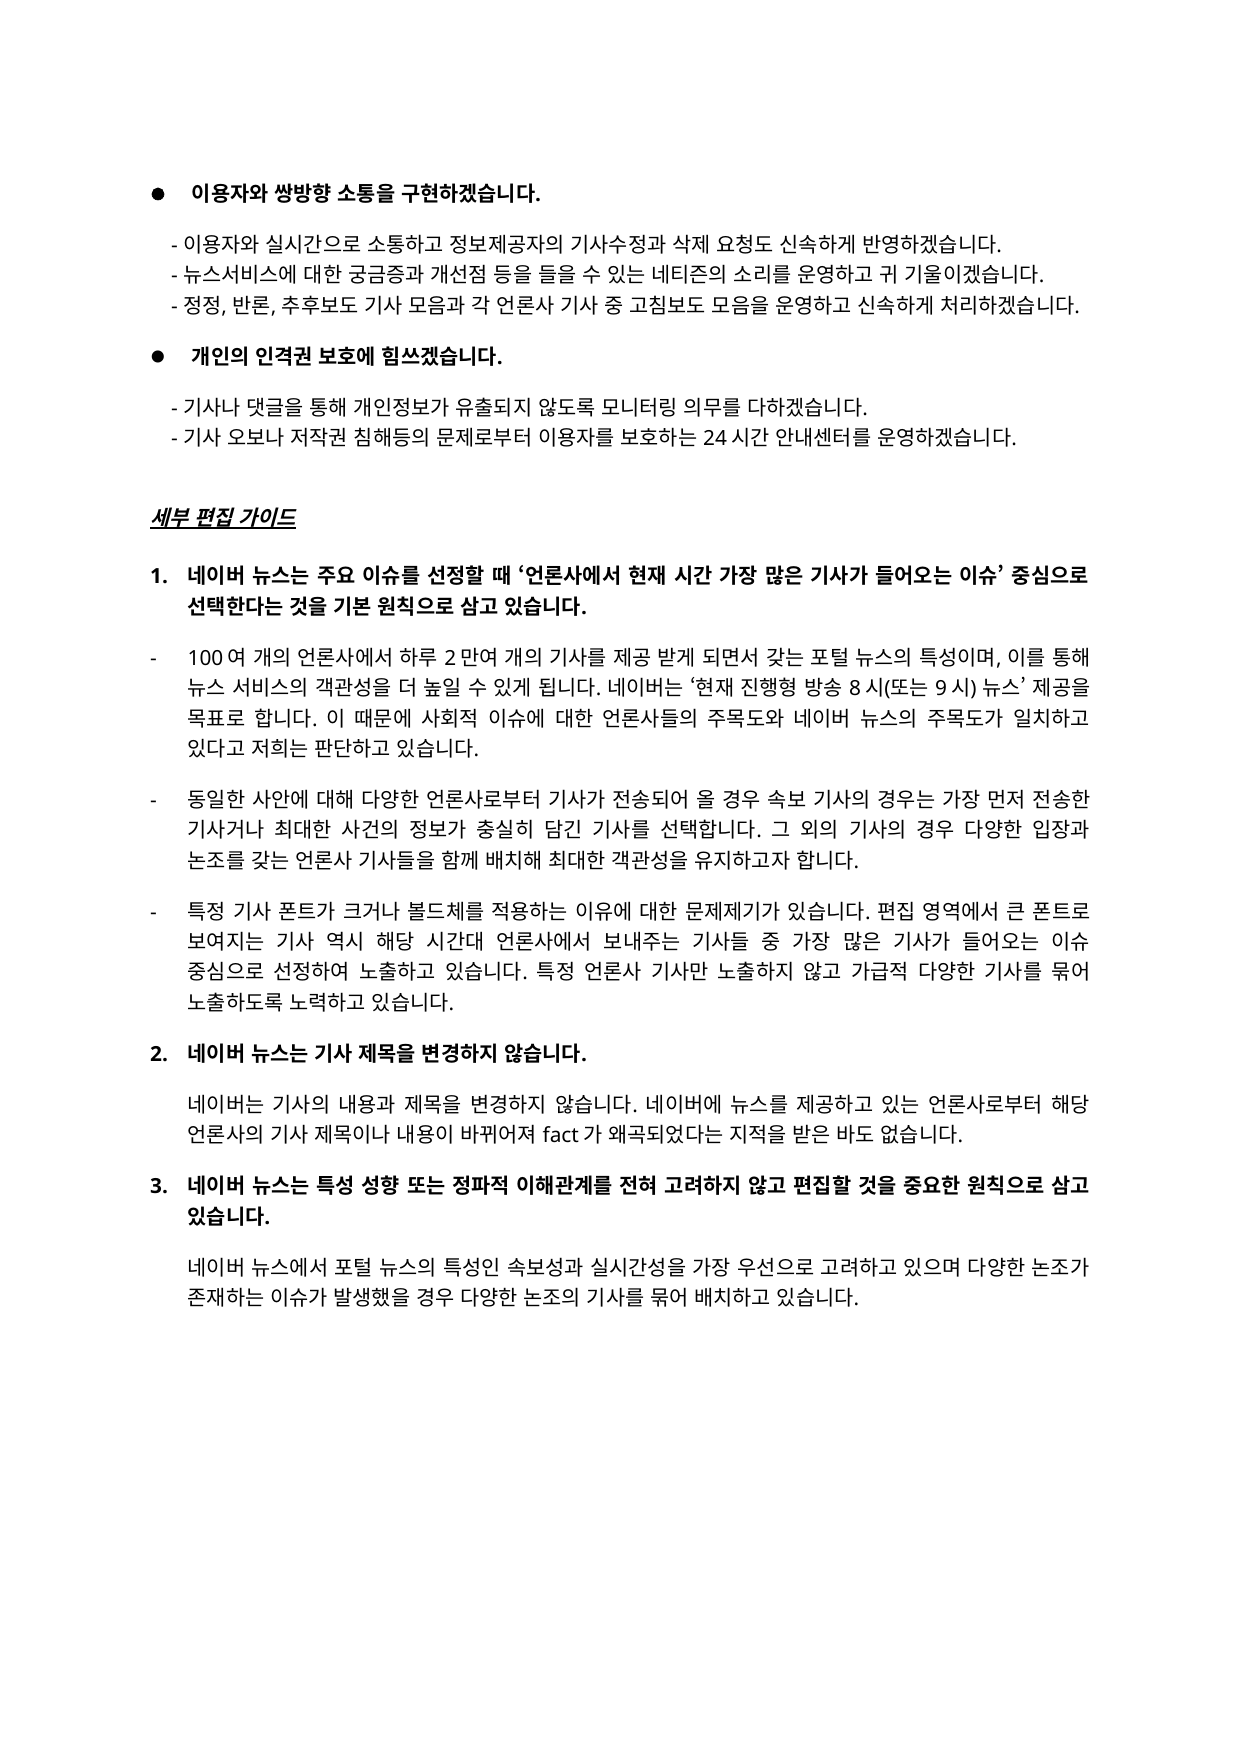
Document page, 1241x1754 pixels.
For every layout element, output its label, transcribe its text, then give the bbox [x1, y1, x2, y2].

list 특정 기사 폰트가 크거나 볼드체를 적용하는 이유에 대한 문제제기가 있습니다. 편집 영역에서 큰 폰트로 보여지는 기사 역시 해당 시간대 언론사에서 보내주는 기사들 중 가장 많은 기사가 들어오는 이슈 중심으로 선정하여 노출하고 있습니다. 특정 언론사 기사만 노출하지 않고 가급적 다양한 기사를 묶어 노출하도록 노력하고 있습니다. [150, 895, 1090, 1016]
list 개인의 인격권 보호에 힘쓰겠습니다. [150, 340, 1090, 370]
text 세부 편집 가이드 [150, 501, 1090, 531]
list 네이버 뉴스는 특성 성향 또는 정파적 이해관계를 전혀 고려하지 않고 편집할 것을 중요한 원칙으로 삼고 있습니다. [150, 1170, 1090, 1230]
list 네이버 뉴스는 기사 제목을 변경하지 않습니다. [150, 1037, 1090, 1067]
list 100여 개의 언론사에서 하루 2만여 개의 기사를 제공 받게 되면서 갖는 포털 뉴스의 특성이며, 이를 통해 뉴스 서비스의 객관성을 더 높일 수 있게 됩니다. 네이버는 ‘현재 진행형 방송 8시(또는 9시) 뉴스’ 제공을 목표로 합니다. 이 때문에 사회적 이슈에 대한 언론사들의 주목도와 네이버 뉴스의 주목도가 일치하고 있다고 저희는 판단하고 있습니다. [150, 641, 1090, 762]
list 이용자와 쌍방향 소통을 구현하겠습니다. [150, 177, 1090, 207]
list 네이버 뉴스는 주요 이슈를 선정할 때 ‘언론사에서 현재 시간 가장 많은 기사가 들어오는 이슈’ 중심으로 선택한다는 것을 기본 원칙으로 삼고 있습니다. [150, 560, 1090, 620]
text - 이용자와 실시간으로 소통하고 정보제공자의 기사수정과 삭제 요청도 신속하게 반영하겠습니다. - 뉴스서비스에 대한 궁금증과 개선점 등을 들을 수 있는 네티즌의 소리를 운영하고 귀 기울이겠습니다. - 정정, 반론, 추후보도 기사 모음과 각 언론사 기사 중 고침보도 모음을 운영하고 신속하게 처리하겠습니다. [171, 228, 1090, 319]
text 네이버 뉴스에서 포털 뉴스의 특성인 속보성과 실시간성을 가장 우선으로 고려하고 있으며 다양한 논조가 존재하는 이슈가 발생했을 경우 다양한 논조의 기사를 묶어 배치하고 있습니다. [187, 1251, 1090, 1312]
text - 기사나 댓글을 통해 개인정보가 유출되지 않도록 모니터링 의무를 다하겠습니다. - 기사 오보나 저작권 침해등의 문제로부터 이용자를 보호하는 24시간 안내센터를 운영하겠습니다. [171, 391, 1090, 452]
list 동일한 사안에 대해 다양한 언론사로부터 기사가 전송되어 올 경우 속보 기사의 경우는 가장 먼저 전송한 기사거나 최대한 사건의 정보가 충실히 담긴 기사를 선택합니다. 그 외의 기사의 경우 다양한 입장과 논조를 갖는 언론사 기사들을 함께 배치해 최대한 객관성을 유지하고자 합니다. [150, 783, 1090, 874]
text 네이버는 기사의 내용과 제목을 변경하지 않습니다. 네이버에 뉴스를 제공하고 있는 언론사로부터 해당 언론사의 기사 제목이나 내용이 바뀌어져 fact가 왜곡되었다는 지적을 받은 바도 없습니다. [187, 1088, 1090, 1149]
